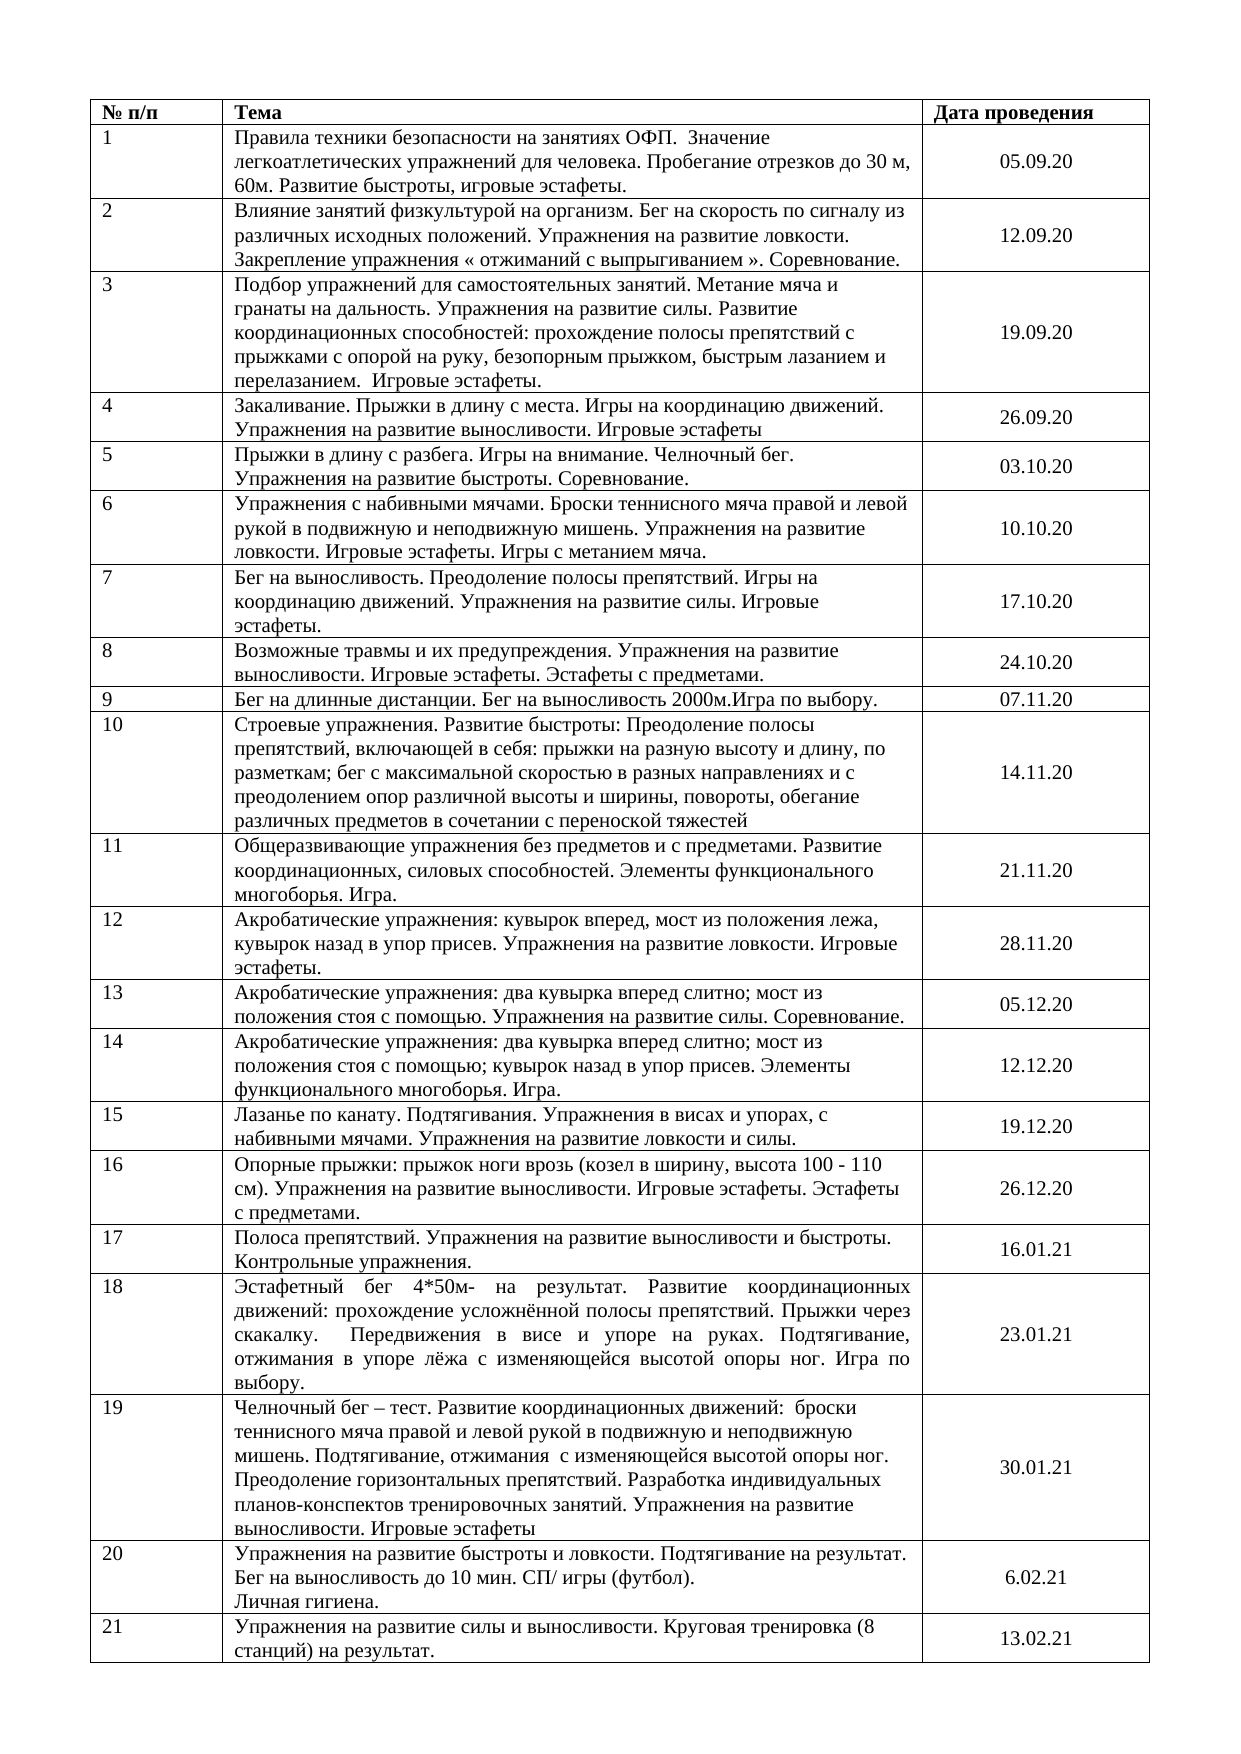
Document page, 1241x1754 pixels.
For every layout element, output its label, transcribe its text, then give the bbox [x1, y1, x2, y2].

table_cell Акробатические упражнения: кувырок вперед, мост из положения лежа, кувырок назад в упор присев. Упражнения на развитие ловкости. Игровые эстафеты. [223, 907, 922, 979]
table_cell 5 [91, 442, 222, 490]
table_header Дата проведения [923, 100, 1149, 124]
table_cell 1 [91, 125, 222, 197]
table_cell Возможные травмы и их предупреждения. Упражнения на развитие выносливости. Игровые эстафеты. Эстафеты с предметами. [223, 638, 922, 686]
table_cell 28.11.20 [923, 907, 1149, 979]
table_cell 07.11.20 [923, 687, 1149, 711]
table_cell 3 [91, 272, 222, 392]
table_cell Упражнения на развитие силы и выносливости. Круговая тренировка (8 станций) на результат. [223, 1614, 922, 1662]
table_cell Правила техники безопасности на занятиях ОФП. Значение легкоатлетических упражнений для человека. Пробегание отрезков до 30 м, 60м. Развитие быстроты, игровые эстафеты. [223, 125, 922, 197]
table_cell 7 [91, 565, 222, 637]
table_cell 2 [91, 199, 222, 271]
table_cell 05.09.20 [923, 125, 1149, 197]
table_cell 16.01.21 [923, 1225, 1149, 1273]
table_cell 10.10.20 [923, 491, 1149, 563]
table_header № п/п [91, 100, 222, 124]
table_cell 19.09.20 [923, 272, 1149, 392]
table_cell 8 [91, 638, 222, 686]
table_cell 30.01.21 [923, 1395, 1149, 1539]
table_cell 03.10.20 [923, 442, 1149, 490]
table_cell 19.12.20 [923, 1102, 1149, 1150]
table_cell 12.09.20 [923, 199, 1149, 271]
table_cell 21.11.20 [923, 834, 1149, 906]
table_cell 24.10.20 [923, 638, 1149, 686]
table_cell Лазанье по канату. Подтягивания. Упражнения в висах и упорах, с набивными мячами. Упражнения на развитие ловкости и силы. [223, 1102, 922, 1150]
table_cell 20 [91, 1541, 222, 1613]
table_cell Подбор упражнений для самостоятельных занятий. Метание мяча и гранаты на дальность. Упражнения на развитие силы. Развитие координационных способностей: прохождение полосы препятствий с прыжками с опорой на руку, безопорным прыжком, быстрым лазанием и перелазанием. Игровые эстафеты. [223, 272, 922, 392]
table_cell 15 [91, 1102, 222, 1150]
table_cell Строевые упражнения. Развитие быстроты: Преодоление полосы препятствий, включающей в себя: прыжки на разную высоту и длину, по разметкам; бег с максимальной скоростью в разных направлениях и с преодолением опор различной высоты и ширины, повороты, обегание различных предметов в сочетании с переноской тяжестей [223, 712, 922, 832]
table_cell Акробатические упражнения: два кувырка вперед слитно; мост из положения стоя с помощью. Упражнения на развитие силы. Соревнование. [223, 980, 922, 1028]
table_cell Прыжки в длину с разбега. Игры на внимание. Челночный бег. Упражнения на развитие быстроты. Соревнование. [223, 442, 922, 490]
table_cell 18 [91, 1274, 222, 1394]
table_cell 12 [91, 907, 222, 979]
table_cell Опорные прыжки: прыжок ноги врозь (козел в ширину, высота 100 - 110 см). Упражнения на развитие выносливости. Игровые эстафеты. Эстафеты с предметами. [223, 1151, 922, 1224]
table_cell 17.10.20 [923, 565, 1149, 637]
table_cell 26.12.20 [923, 1151, 1149, 1224]
table_cell 19 [91, 1395, 222, 1539]
table_cell 21 [91, 1614, 222, 1662]
table_cell 05.12.20 [923, 980, 1149, 1028]
table_cell Бег на выносливость. Преодоление полосы препятствий. Игры на координацию движений. Упражнения на развитие силы. Игровые эстафеты. [223, 565, 922, 637]
table_cell 17 [91, 1225, 222, 1273]
table_cell 13.02.21 [923, 1614, 1149, 1662]
table_cell 6.02.21 [923, 1541, 1149, 1613]
table_cell Эстафетный бег 4*50м- на результат. Развитие координационных движений: прохождение усложнённой полосы препятствий. Прыжки через скакалку. Передвижения в висе и упоре на руках. Подтягивание, отжимания в упоре лёжа с изменяющейся высотой опоры ног. Игра по выбору. [223, 1274, 922, 1394]
table_cell Закаливание. Прыжки в длину с места. Игры на координацию движений. Упражнения на развитие выносливости. Игровые эстафеты [223, 393, 922, 441]
table_cell Полоса препятствий. Упражнения на развитие выносливости и быстроты. Контрольные упражнения. [223, 1225, 922, 1273]
table_cell 4 [91, 393, 222, 441]
table_cell 6 [91, 491, 222, 563]
table_cell 26.09.20 [923, 393, 1149, 441]
table_cell Упражнения с набивными мячами. Броски теннисного мяча правой и левой рукой в подвижную и неподвижную мишень. Упражнения на развитие ловкости. Игровые эстафеты. Игры с метанием мяча. [223, 491, 922, 563]
table_cell Упражнения на развитие быстроты и ловкости. Подтягивание на результат. Бег на выносливость до 10 мин. СП/ игры (футбол). Личная гигиена. [223, 1541, 922, 1613]
table_cell Общеразвивающие упражнения без предметов и с предметами. Развитие координационных, силовых способностей. Элементы функционального многоборья. Игра. [223, 834, 922, 906]
table_cell 16 [91, 1151, 222, 1224]
table_cell 13 [91, 980, 222, 1028]
table_cell Челночный бег – тест. Развитие координационных движений: броски теннисного мяча правой и левой рукой в подвижную и неподвижную мишень. Подтягивание, отжимания с изменяющейся высотой опоры ног. Преодоление горизонтальных препятствий. Разработка индивидуальных планов-конспектов тренировочных занятий. Упражнения на развитие выносливости. Игровые эстафеты [223, 1395, 922, 1539]
table_cell 14.11.20 [923, 712, 1149, 832]
table_cell 14 [91, 1029, 222, 1101]
table_cell 11 [91, 834, 222, 906]
table_cell 10 [91, 712, 222, 832]
table_cell 23.01.21 [923, 1274, 1149, 1394]
table_cell 12.12.20 [923, 1029, 1149, 1101]
table_cell Акробатические упражнения: два кувырка вперед слитно; мост из положения стоя с помощью; кувырок назад в упор присев. Элементы функционального многоборья. Игра. [223, 1029, 922, 1101]
table_cell 9 [91, 687, 222, 711]
table_cell Влияние занятий физкультурой на организм. Бег на скорость по сигналу из различных исходных положений. Упражнения на развитие ловкости. Закрепление упражнения « отжиманий с выпрыгиванием ». Соревнование. [223, 199, 922, 271]
table_header Тема [223, 100, 922, 124]
table_cell Бег на длинные дистанции. Бег на выносливость 2000м.Игра по выбору. [223, 687, 922, 711]
